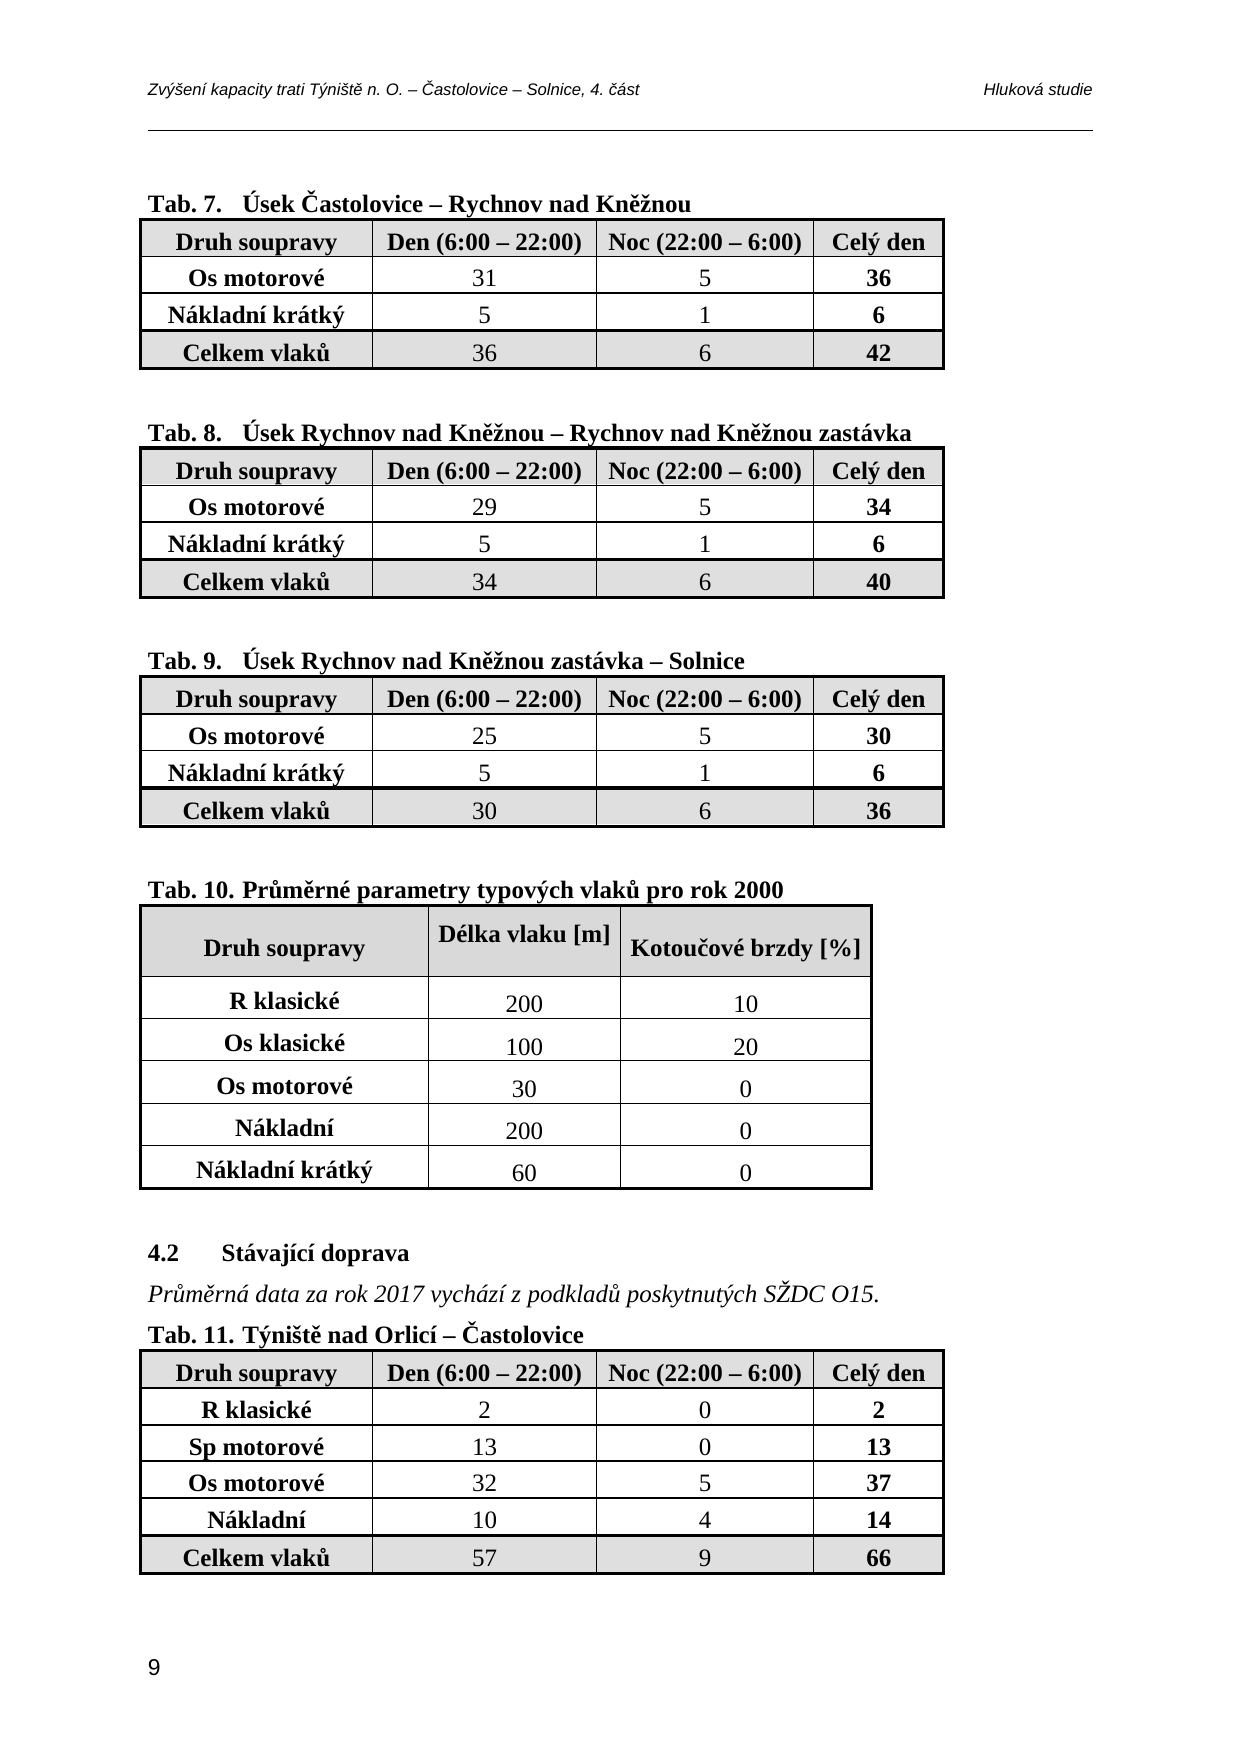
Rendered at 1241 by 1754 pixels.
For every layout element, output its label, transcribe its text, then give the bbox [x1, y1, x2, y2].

table_cell 6 [814, 751, 942, 786]
table_cell 36 [814, 790, 942, 824]
table_cell 5 [373, 523, 596, 558]
table_header Délka vlaku [m] [429, 907, 620, 976]
table_cell Os motorové [142, 486, 372, 521]
table_cell 37 [814, 1462, 942, 1497]
table_cell 36 [814, 257, 942, 292]
table_cell 0 [621, 1104, 870, 1145]
table_cell 34 [814, 486, 942, 521]
table_cell 25 [373, 715, 596, 750]
table_header Den (6:00 – 22:00) [373, 450, 596, 484]
table_cell 5 [597, 715, 813, 750]
text Úsek Rychnov nad Kněžnou zastávka – Solnice [148, 646, 1093, 675]
table_cell 200 [429, 977, 620, 1018]
text Úsek Rychnov nad Kněžnou – Rychnov nad Kněžnou zastávka [148, 418, 1093, 446]
table_cell 60 [429, 1146, 620, 1187]
table_cell Celkem vlaků [142, 1537, 372, 1572]
table_cell 1 [597, 751, 813, 786]
table_cell 5 [373, 294, 596, 329]
table_cell 6 [814, 523, 942, 558]
table_cell 5 [597, 257, 813, 292]
text Průměrná data za rok 2017 vychází z podkladů poskytnutých SŽDC O15. [148, 1279, 1093, 1308]
table_header Druh soupravy [142, 450, 372, 484]
table_cell Nákladní krátký [142, 523, 372, 558]
table_cell 9 [597, 1537, 813, 1572]
table_cell 34 [373, 561, 596, 596]
table_cell Sp motorové [142, 1426, 372, 1460]
table_cell Os motorové [142, 1061, 428, 1103]
table_header Druh soupravy [142, 907, 428, 976]
table_header Noc (22:00 – 6:00) [597, 450, 813, 484]
table_cell 31 [373, 257, 596, 292]
text Úsek Častolovice – Rychnov nad Kněžnou [148, 189, 1093, 218]
table_header Druh soupravy [142, 1352, 372, 1387]
table_cell Os motorové [142, 1462, 372, 1497]
table_cell 5 [597, 486, 813, 521]
table_cell 6 [597, 561, 813, 596]
subtitle Stávající doprava [148, 1238, 1093, 1267]
table_header Noc (22:00 – 6:00) [597, 678, 813, 713]
table_header Celý den [814, 450, 942, 484]
table_cell 0 [621, 1146, 870, 1187]
table_header Den (6:00 – 22:00) [373, 1352, 596, 1387]
table_header Druh soupravy [142, 678, 372, 713]
table_cell 10 [621, 977, 870, 1018]
table_cell 5 [597, 1462, 813, 1497]
text Průměrné parametry typových vlaků pro rok 2000 [148, 875, 1093, 904]
table_header Noc (22:00 – 6:00) [597, 221, 813, 256]
table_cell 32 [373, 1462, 596, 1497]
table_cell Nákladní krátký [142, 294, 372, 329]
table_cell 20 [621, 1019, 870, 1060]
table_cell Nákladní krátký [142, 751, 372, 786]
table_header Den (6:00 – 22:00) [373, 221, 596, 256]
table_header Celý den [814, 1352, 942, 1387]
table_cell 0 [621, 1061, 870, 1103]
table_cell 13 [814, 1426, 942, 1460]
table_cell 6 [814, 294, 942, 329]
table_cell 14 [814, 1499, 942, 1533]
text Týniště nad Orlicí – Častolovice [148, 1320, 1093, 1349]
table_header Druh soupravy [142, 221, 372, 256]
table_cell 100 [429, 1019, 620, 1060]
table_cell 4 [597, 1499, 813, 1533]
table_cell Celkem vlaků [142, 332, 372, 367]
table_cell 1 [597, 294, 813, 329]
table_cell Nákladní [142, 1104, 428, 1145]
table_cell 1 [597, 523, 813, 558]
table_cell 66 [814, 1537, 942, 1572]
table_header Den (6:00 – 22:00) [373, 678, 596, 713]
table_cell 30 [814, 715, 942, 750]
table_cell 6 [597, 790, 813, 824]
table_cell 6 [597, 332, 813, 367]
table_header Noc (22:00 – 6:00) [597, 1352, 813, 1387]
table_cell 30 [373, 790, 596, 824]
table_cell Nákladní [142, 1499, 372, 1533]
table_cell 36 [373, 332, 596, 367]
table_header Kotoučové brzdy [%] [621, 907, 870, 976]
table_cell R klasické [142, 977, 428, 1018]
table_cell 40 [814, 561, 942, 596]
table_cell 0 [597, 1389, 813, 1424]
table_cell Nákladní krátký [142, 1146, 428, 1187]
table_cell 57 [373, 1537, 596, 1572]
table_cell Celkem vlaků [142, 561, 372, 596]
table_cell 5 [373, 751, 596, 786]
table_header Celý den [814, 678, 942, 713]
table_cell 2 [373, 1389, 596, 1424]
table_cell 13 [373, 1426, 596, 1460]
table_cell 42 [814, 332, 942, 367]
table_cell 2 [814, 1389, 942, 1424]
table_cell 10 [373, 1499, 596, 1533]
table_cell R klasické [142, 1389, 372, 1424]
table_cell Os motorové [142, 257, 372, 292]
table_cell Os motorové [142, 715, 372, 750]
table_cell 30 [429, 1061, 620, 1103]
table_header Celý den [814, 221, 942, 256]
table_cell Os klasické [142, 1019, 428, 1060]
table_cell 29 [373, 486, 596, 521]
table_cell 200 [429, 1104, 620, 1145]
table_cell Celkem vlaků [142, 790, 372, 824]
table_cell 0 [597, 1426, 813, 1460]
